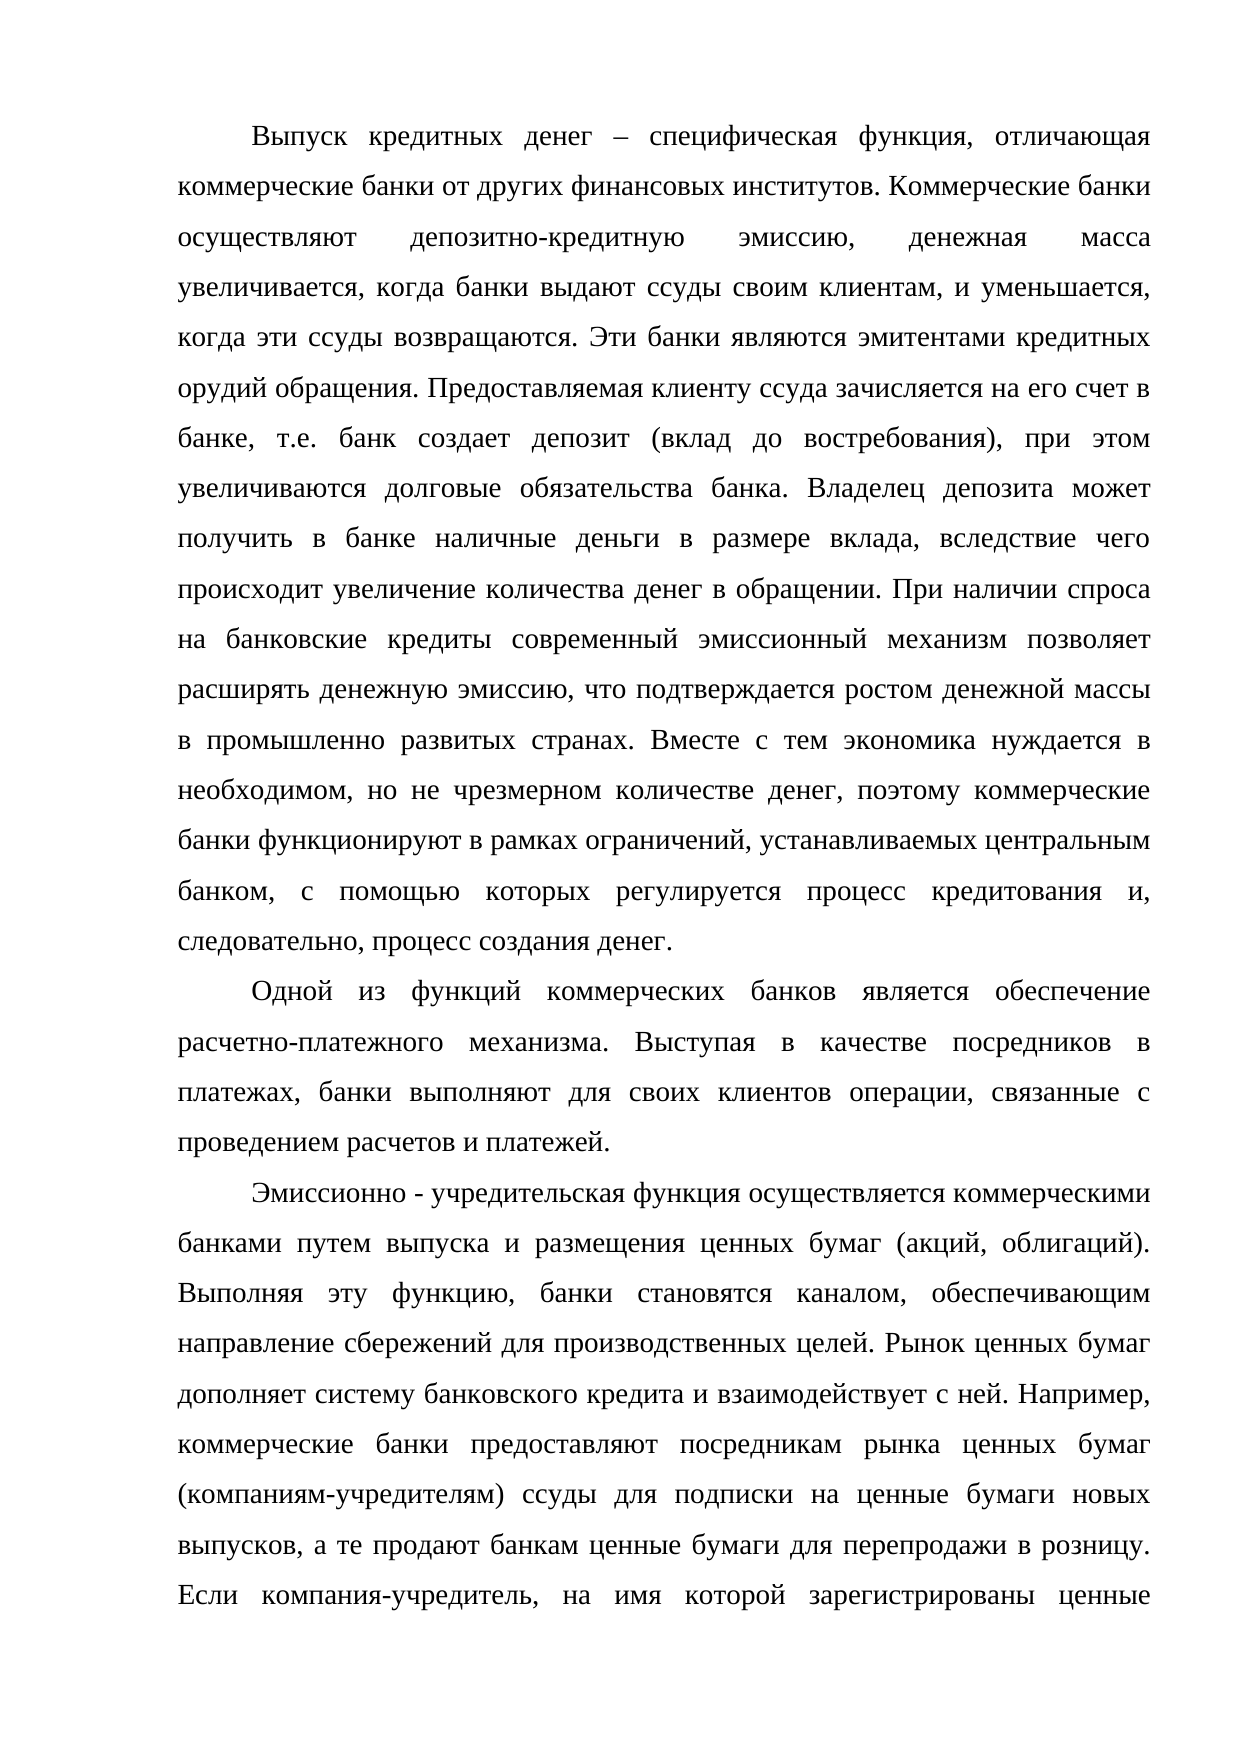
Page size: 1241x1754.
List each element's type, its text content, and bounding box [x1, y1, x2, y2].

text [177, 1175, 1152, 1611]
text Выпуск кредитных денег – специфическая функция, отличающая коммерческие банки от других финансовых институтов. Коммерческие банки осуществляют депозитно-кредитную эмиссию, денежная масса увеличивается, когда банки выдают ссуды своим клиентам, и уменьшается, когда эти ссуды возвращаются. Эти банки являются эмитентами кредитных орудий обращения. Предоставляемая клиенту ссуда зачисляется на его счет в банке, т.е. банк создает депозит (вклад до востребования), при этом увеличиваются долговые обязательства банка. Владелец депозита может получить в банке наличные деньги в размере вклада, вследствие чего происходит увеличение количества денег в обращении. При наличии спроса на банковские кредиты современный эмиссионный механизм позволяет расширять денежную эмиссию, что подтверждается ростом денежной массы в промышленно развитых странах. Вместе с тем экономика нуждается в необходимом, но не чрезмерном количестве денег, поэтому коммерческие банки функционируют в рамках ограничений, устанавливаемых центральным банком, с помощью которых регулируется процесс кредитования и, следовательно, процесс создания денег. [177, 118, 1152, 957]
text Одной из функций коммерческих банков является обеспечение расчетно-платежного механизма. Выступая в качестве посредников в платежах, банки выполняют для своих клиентов операции, связанные с проведением расчетов и платежей. [177, 973, 1152, 1158]
